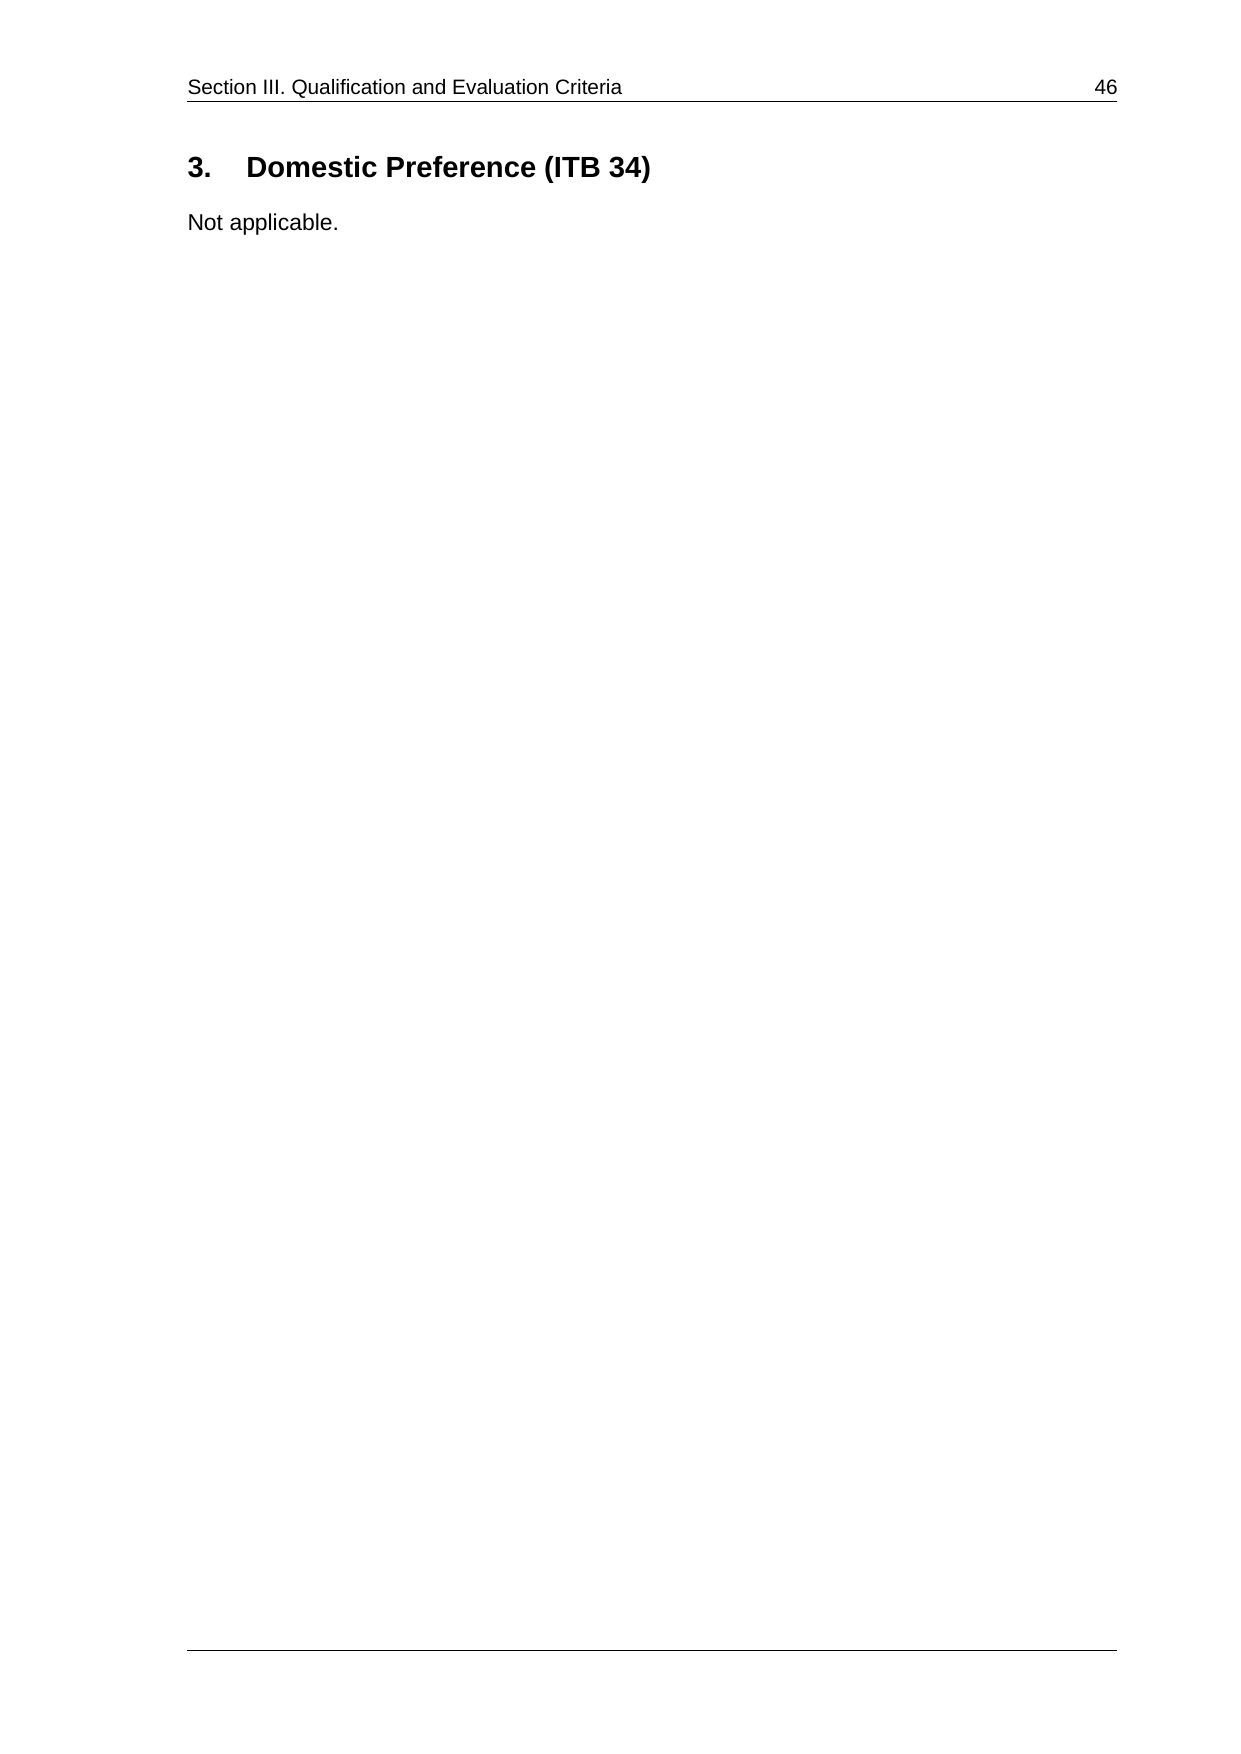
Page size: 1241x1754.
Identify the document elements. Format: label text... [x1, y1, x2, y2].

text 3. Domestic Preference (ITB 34) [187, 150, 1090, 183]
text Not applicable. [187, 208, 1090, 235]
